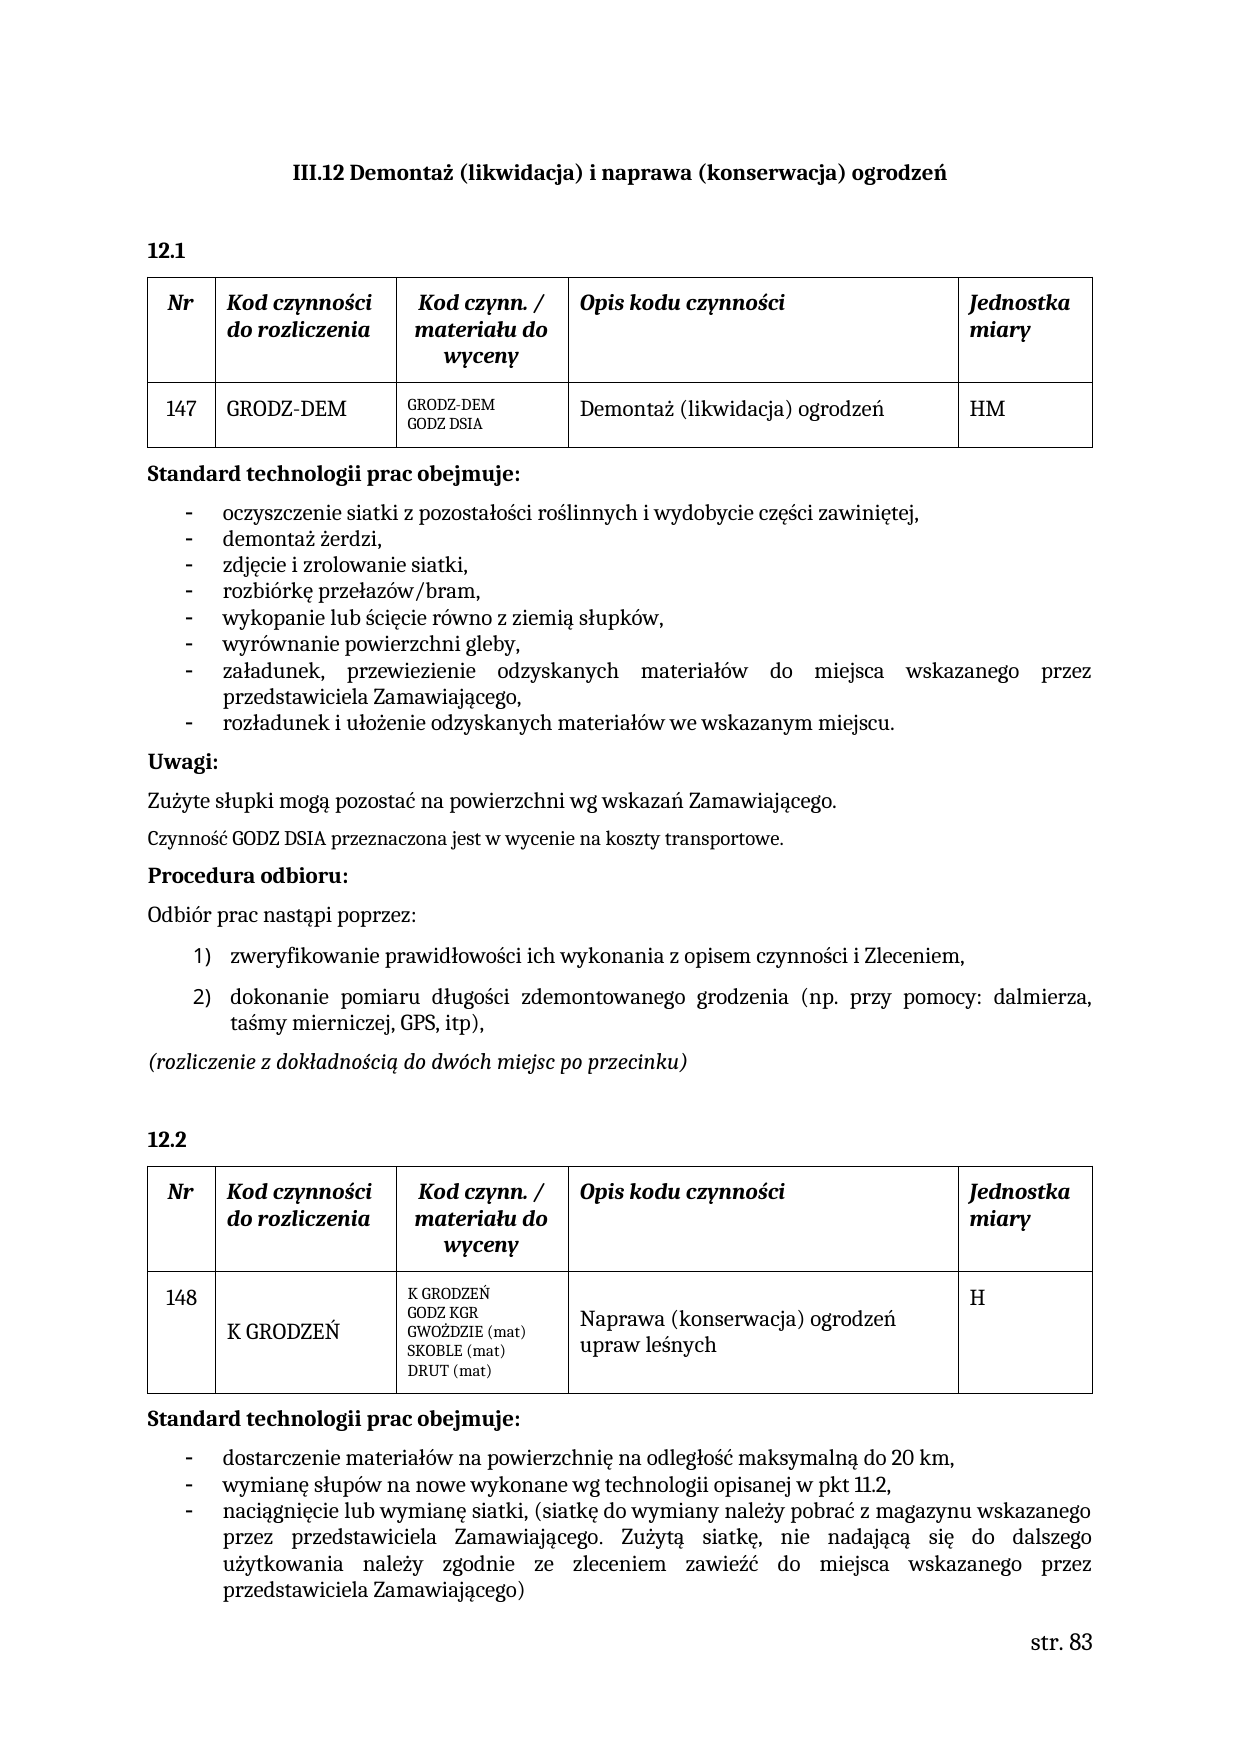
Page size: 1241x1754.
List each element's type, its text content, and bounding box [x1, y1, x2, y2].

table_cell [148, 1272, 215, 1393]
text Czynność GODZ DSIA przeznaczona jest w wycenie na koszty transportowe. [148, 827, 1093, 851]
text Uwagi: [148, 749, 1093, 775]
text Zużyte słupki mogą pozostać na powierzchni wg wskazań Zamawiającego. [148, 788, 1093, 814]
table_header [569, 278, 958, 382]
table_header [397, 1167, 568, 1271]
text Procedura odbioru: [148, 863, 1093, 889]
list naciągnięcie lub wymianę siatki, (siatkę do wymiany należy pobrać z magazynu wskazanego przez przedstawiciela Zamawiającego. Zużytą siatkę, nie nadającą się do dalszego użytkowania należy zgodnie ze zleceniem zawieźć do miejsca wskazanego przez przedstawiciela Zamawiającego) [185, 1498, 1093, 1603]
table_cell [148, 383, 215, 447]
text 12.1 [148, 238, 1093, 264]
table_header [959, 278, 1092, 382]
list wykopanie lub ścięcie równo z ziemią słupków, [185, 605, 1093, 631]
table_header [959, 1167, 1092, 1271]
list rozbiórkę przełazów/bram, [185, 578, 1093, 605]
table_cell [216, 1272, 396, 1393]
list wyrównanie powierzchni gleby, [185, 631, 1093, 657]
text III.12 Demontaż (likwidacja) i naprawa (konserwacja) ogrodzeń [148, 160, 1093, 186]
list demontaż żerdzi, [185, 526, 1093, 552]
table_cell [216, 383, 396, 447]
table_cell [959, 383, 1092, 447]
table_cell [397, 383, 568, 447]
text Standard technologii prac obejmuje: [148, 1406, 1093, 1432]
list oczyszczenie siatki z pozostałości roślinnych i wydobycie części zawiniętej, [185, 499, 1093, 526]
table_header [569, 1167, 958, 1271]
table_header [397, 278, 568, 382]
list dostarczenie materiałów na powierzchnię na odległość maksymalną do 20 km, [185, 1445, 1093, 1471]
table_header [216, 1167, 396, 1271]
list dokonanie pomiaru długości zdemontowanego grodzenia (np. przy pomocy: dalmierza, taśmy mierniczej, GPS, itp), [193, 982, 1093, 1037]
list zdjęcie i zrolowanie siatki, [185, 552, 1093, 578]
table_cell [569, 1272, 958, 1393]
text Odbiór prac nastąpi poprzez: [148, 902, 1093, 928]
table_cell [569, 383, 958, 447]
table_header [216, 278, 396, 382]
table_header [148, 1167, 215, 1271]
text Standard technologii prac obejmuje: [148, 460, 1093, 487]
list rozładunek i ułożenie odzyskanych materiałów we wskazanym miejscu. [185, 710, 1093, 736]
list zweryfikowanie prawidłowości ich wykonania z opisem czynności i Zleceniem, [193, 941, 1093, 969]
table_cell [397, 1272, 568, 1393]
text (rozliczenie z dokładnością do dwóch miejsc po przecinku) [148, 1049, 1093, 1075]
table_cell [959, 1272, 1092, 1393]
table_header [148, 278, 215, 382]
list wymianę słupów na nowe wykonane wg technologii opisanej w pkt 11.2, [185, 1471, 1093, 1498]
list załadunek, przewiezienie odzyskanych materiałów do miejsca wskazanego przez przedstawiciela Zamawiającego, [185, 657, 1093, 710]
text 12.2 [148, 1127, 1093, 1153]
